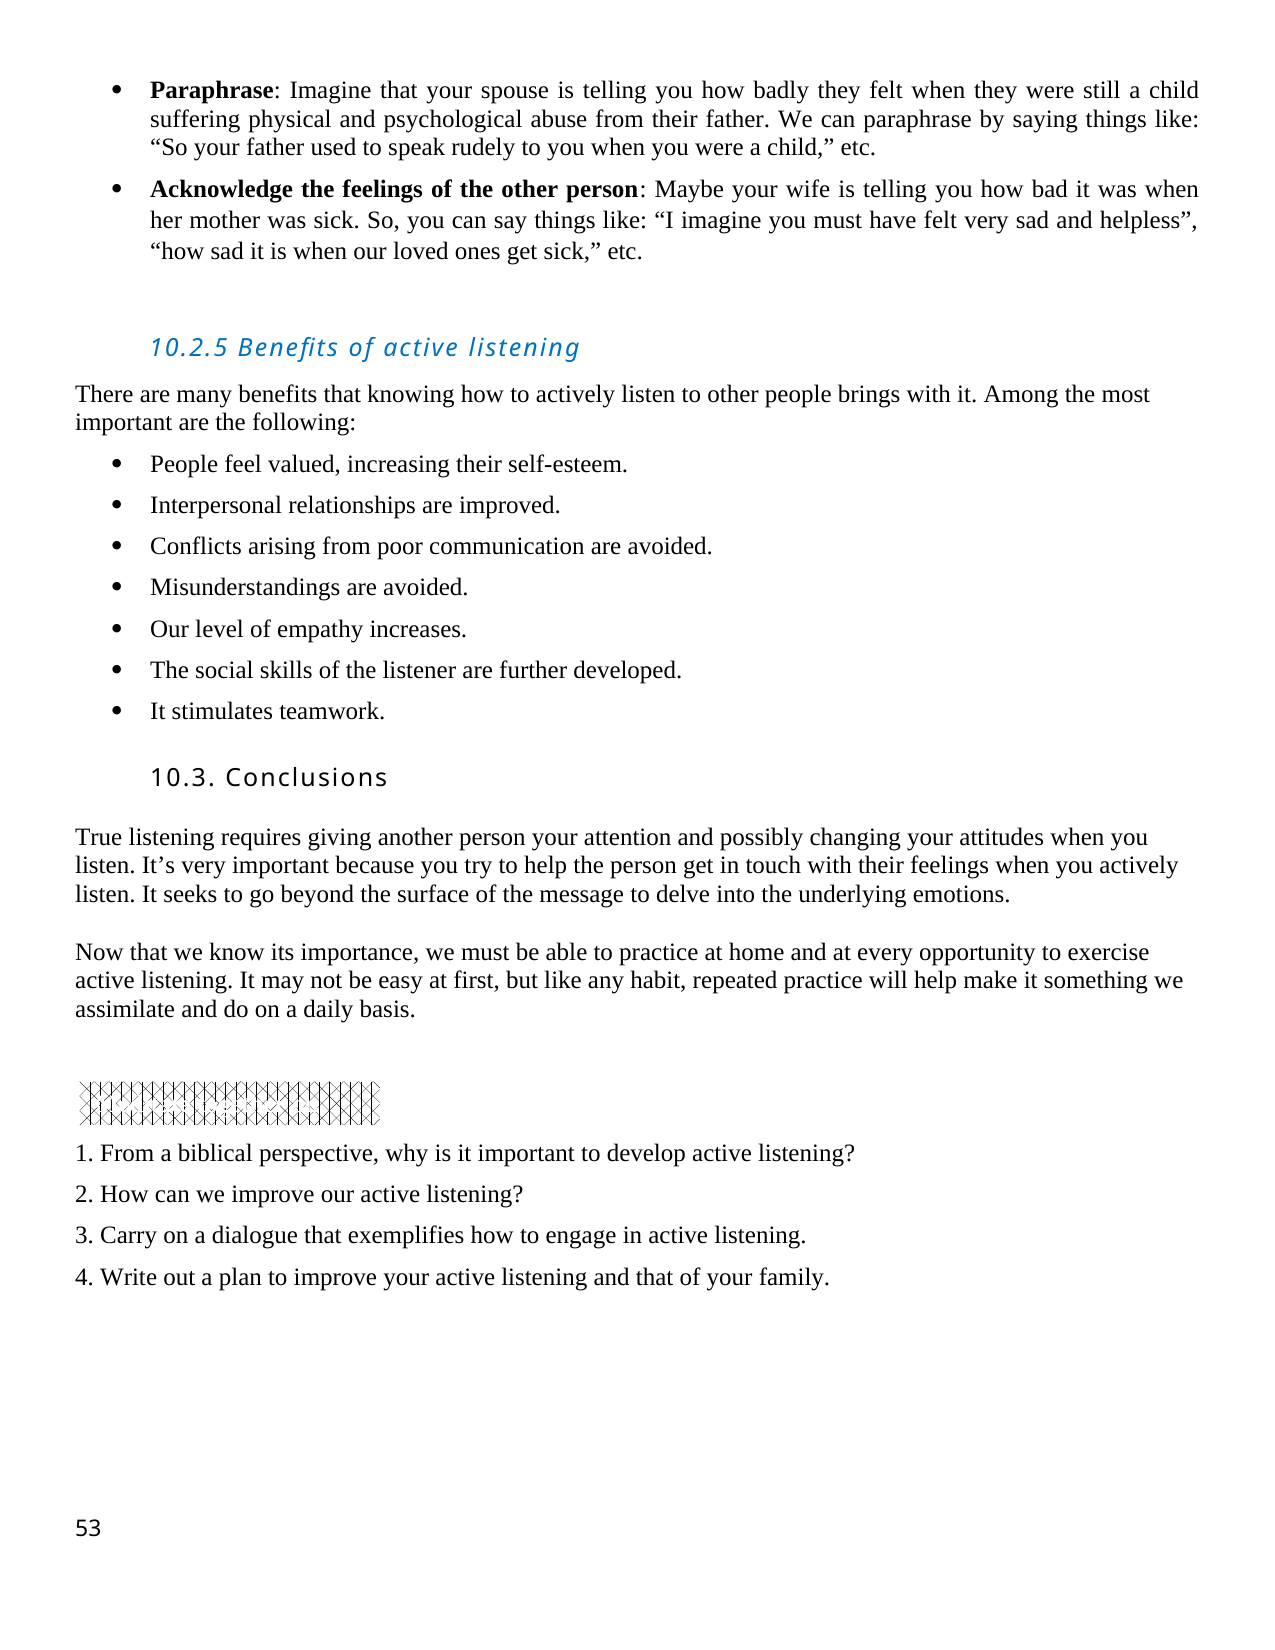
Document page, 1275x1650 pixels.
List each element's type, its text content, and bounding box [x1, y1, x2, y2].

list The social skills of the listener are further developed. [112, 655, 1200, 684]
list 1. From a biblical perspective, why is it important to develop active listening? [75, 1138, 1200, 1167]
list 3. Carry on a dialogue that exemplifies how to engage in active listening. [75, 1221, 1200, 1249]
text Now that we know its importance, we must be able to practice at home and at every opportunity to exercise active listening. It may not be easy at first, but like any habit, repeated practice will help make it something we assimilate and do on a daily basis. [75, 937, 1200, 1023]
list It stimulates teamwork. [112, 696, 1200, 725]
list Paraphrase: Imagine that your spouse is telling you how badly they felt when they were still a child suffering physical and psychological abuse from their father. We can paraphrase by saying things like: “So your father used to speak rudely to you when you were a child,” etc. [112, 75, 1200, 161]
list Conflicts arising from poor communication are avoided. [112, 531, 1200, 560]
list 4. Write out a plan to improve your active listening and that of your family. [75, 1262, 1200, 1291]
subtitle 10.3. Conclusions [150, 760, 1200, 794]
text There are many benefits that knowing how to actively listen to other people brings with it. Among the most important are the following: [75, 379, 1200, 436]
list Misunderstandings are avoided. [112, 572, 1200, 601]
subtitle 10.2.5 Benefits of active listening [149, 329, 1200, 363]
list Acknowledge the feelings of the other person: Maybe your wife is telling you how bad it was when her mother was sick. So, you can say things like: “I imagine you must have felt very sad and helpless”, “how sad it is when our loved ones get sick,” etc. [112, 174, 1200, 264]
text True listening requires giving another person your attention and possibly changing your attitudes when you listen. It’s very important because you try to help the person get in touch with their feelings when you actively listen. It seeks to go beyond the surface of the message to delve into the underlying emotions. [75, 822, 1200, 908]
list 2. How can we improve our active listening? [75, 1179, 1200, 1208]
list Our level of empathy increases. [112, 614, 1200, 642]
list People feel valued, increasing their self-esteem. [112, 449, 1200, 477]
list Interpersonal relationships are improved. [112, 490, 1200, 519]
